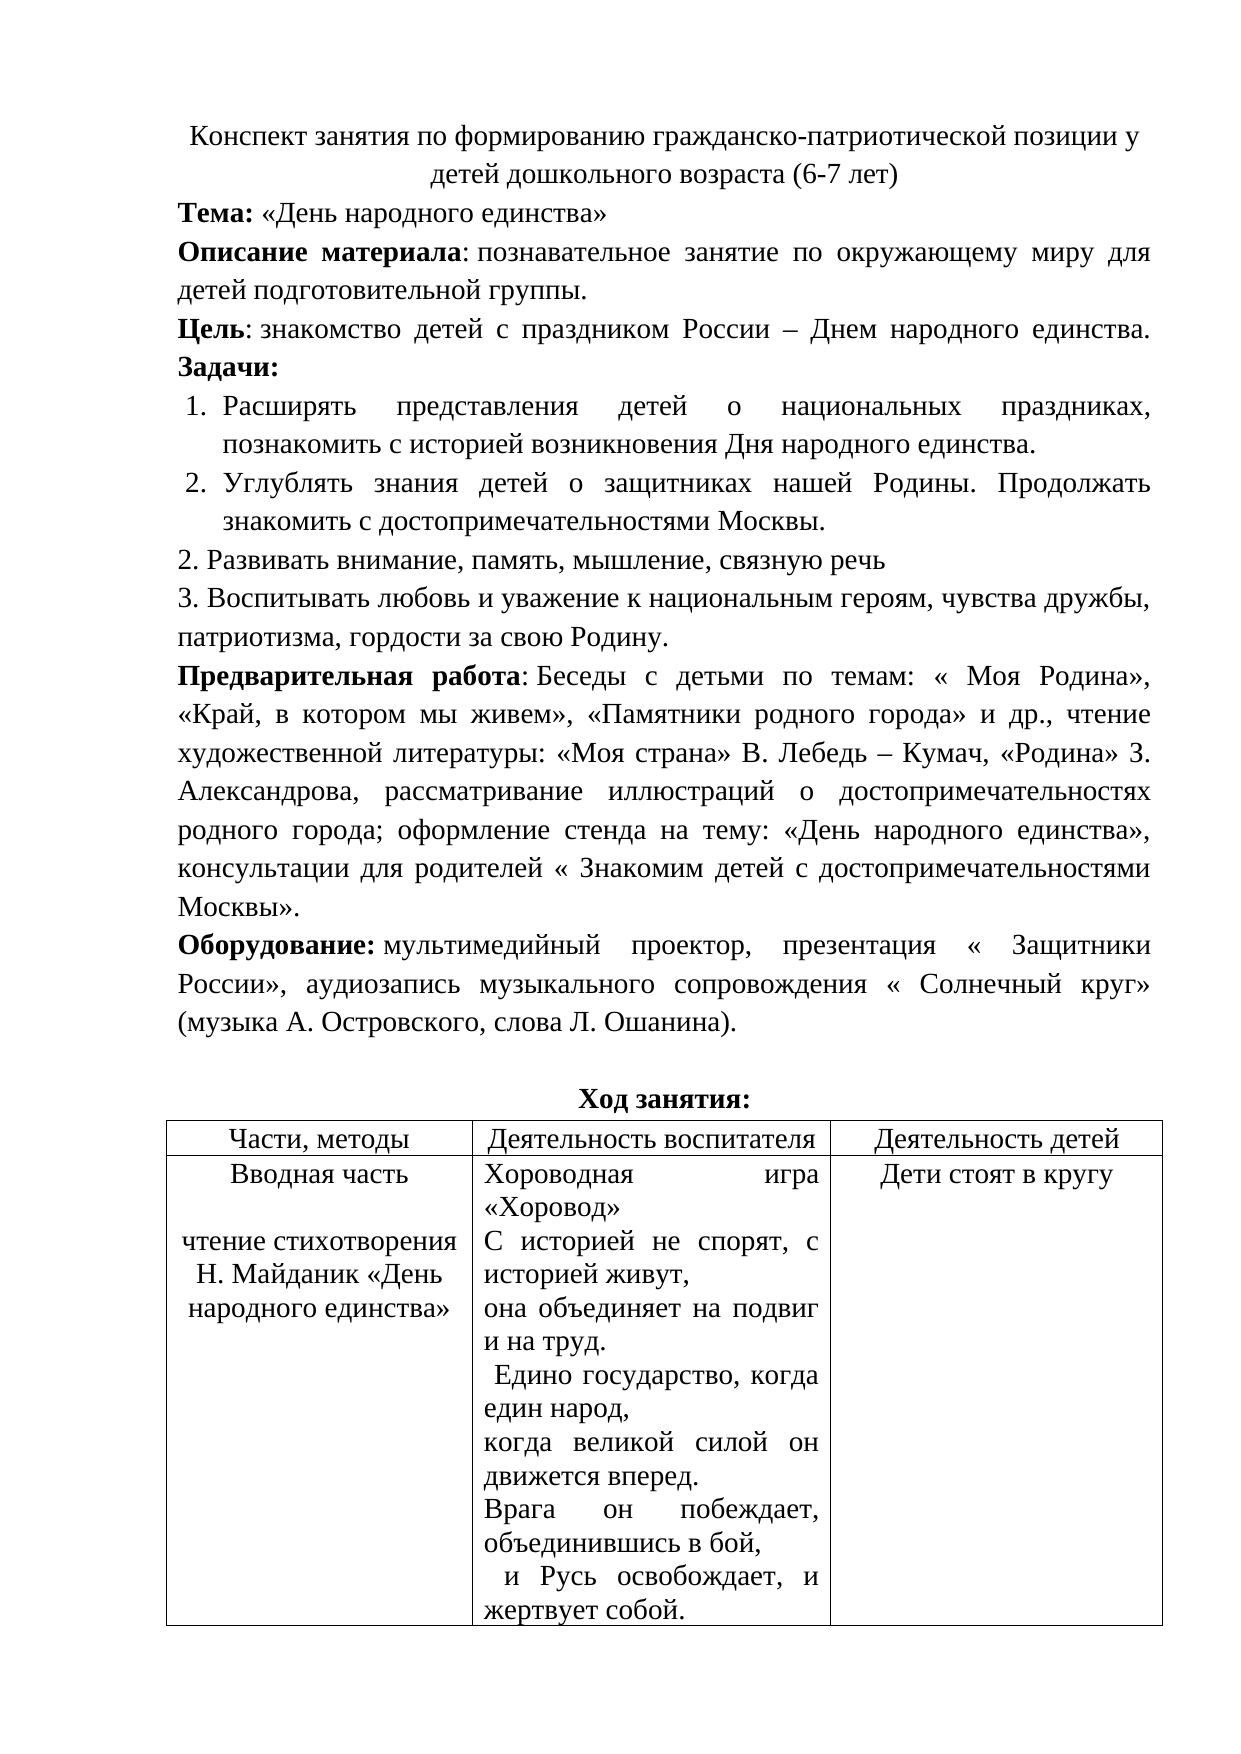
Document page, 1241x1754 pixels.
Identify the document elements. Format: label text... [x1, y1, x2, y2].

list Расширять представления детей о национальных праздниках, познакомить с историей возникновения Дня народного единства. [185, 388, 1152, 460]
text 2. Развивать внимание, память, мышление, связную речь [177, 542, 1152, 576]
text Предварительная работа: Беседы с детьми по темам: « Моя Родина», «Край, в котором мы живем», «Памятники родного города» и др., чтение художественной литературы: «Моя страна» В. Лебедь – Кумач, «Родина» З. Александрова, рассматривание иллюстраций о достопримечательностях родного города; оформление стенда на тему: «День народного единства», консультации для родителей « Знакомим детей с достопримечательностями Москвы». Оборудование: мультимедийный проектор, презентация « Защитники России», аудиозапись музыкального сопровождения « Солнечный круг» (музыка А. Островского, слова Л. Ошанина). [177, 658, 1152, 1038]
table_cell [167, 1156, 472, 1625]
text Тема: «День народного единства» [177, 195, 1152, 229]
text Конспект занятия по формированию гражданско-патриотической позиции у детей дошкольного возраста (6-7 лет) [177, 118, 1152, 190]
text Ход занятия: [177, 1082, 1152, 1115]
table_header Части, методы [167, 1121, 472, 1155]
text 3. Воспитывать любовь и уважение к национальным героям, чувства дружбы, патриотизма, гордости за свою Родину. [177, 581, 1152, 653]
text Цель: знакомство детей с праздником России – Днем народного единства. Задачи: [177, 311, 1152, 383]
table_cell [473, 1156, 830, 1625]
table_header Деятельность воспитателя [473, 1121, 830, 1155]
list Углублять знания детей о защитниках нашей Родины. Продолжать знакомить с достопримечательностями Москвы. [185, 465, 1152, 537]
table_header Деятельность детей [831, 1121, 1162, 1155]
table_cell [831, 1156, 1162, 1625]
text Описание материала: познавательное занятие по окружающему миру для детей подготовительной группы. [177, 234, 1152, 306]
